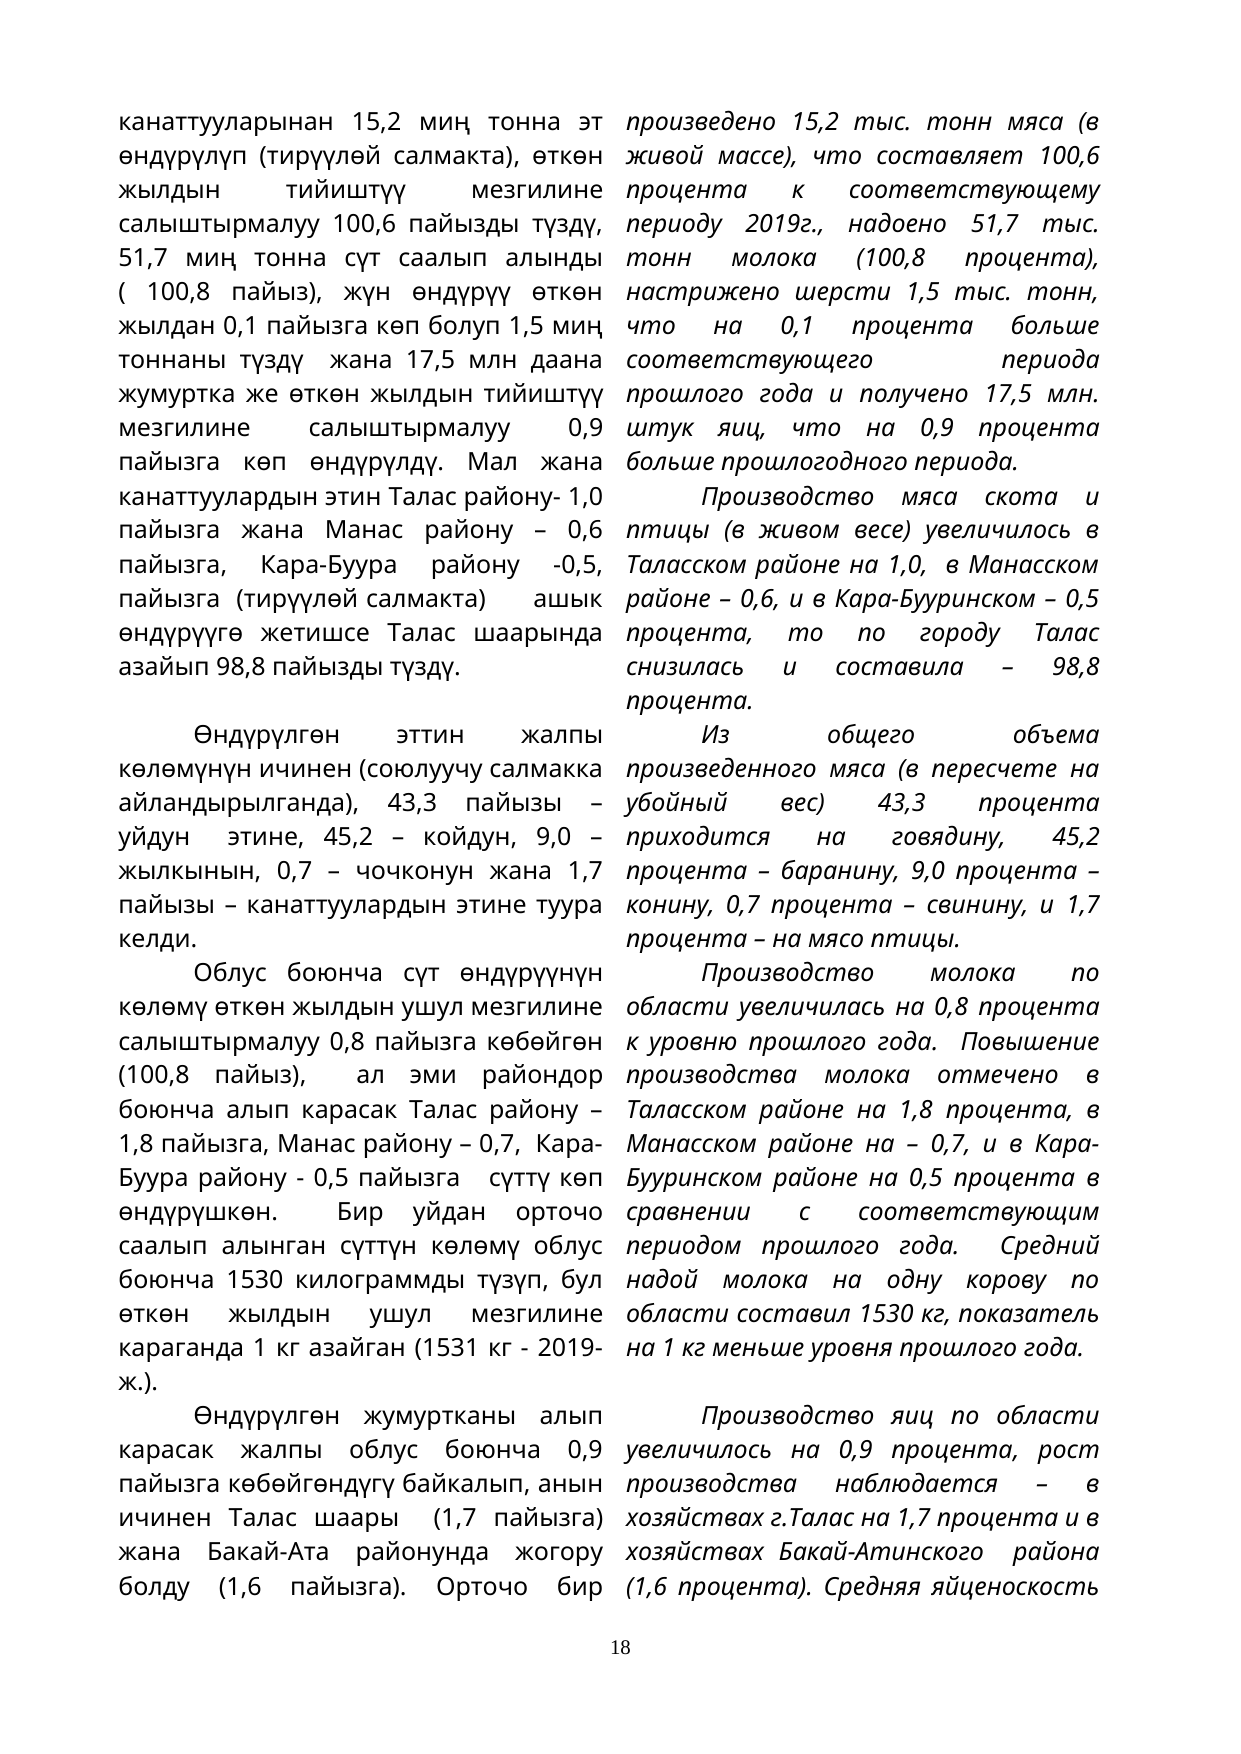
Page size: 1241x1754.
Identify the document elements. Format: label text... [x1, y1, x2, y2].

table_cell Производство молока по области увеличилась на 0,8 процента к уровню прошлого года. Повышение производства молока отмечено в Таласском районе на 1,8 процента, в Манасском районе на – 0,7, и в Кара-Бууринском районе на 0,5 процента в сравнении с соответствующим периодом прошлого года. Средний надой молока на одну корову по области составил 1530 кг, показатель на 1 кг меньше уровня прошлого года. [615, 955, 1111, 1398]
table_cell Из общего объема произведенного мяса (в пересчете на убойный вес) 43,3 процента приходится на говядину, 45,2 процента – баранину, 9,0 процента – конину, 0,7 процента – свинину, и 1,7 процента – на мясо птицы. [615, 717, 1111, 955]
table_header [107, 104, 614, 717]
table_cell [615, 1398, 1111, 1602]
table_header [615, 104, 1111, 717]
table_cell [107, 1398, 614, 1602]
table_cell Облус боюнча сүт өндүрүүнүн көлөмү өткөн жылдын ушул мезгилине салыштырмалуу 0,8 пайызга көбөйгөн (100,8 пайыз), ал эми райондор боюнча алып карасак Талас району – 1,8 пайызга, Манас району – 0,7, Кара-Буура району - 0,5 пайызга сүттү көп өндүрүшкөн. Бир уйдан орточо саалып алынган сүттүн көлөмү облус боюнча 1530 килограммды түзүп, бул өткөн жылдын ушул мезгилине караганда 1 кг азайган (1531 кг - 2019-ж.). [107, 955, 614, 1398]
table_cell Өндүрүлгөн эттин жалпы көлөмүнүн ичинен (союлуучу салмакка айландырылганда), 43,3 пайызы – уйдун этине, 45,2 – койдун, 9,0 – жылкынын, 0,7 – чочконун жана 1,7 пайызы – канаттуулардын этине туура келди. [107, 717, 614, 955]
